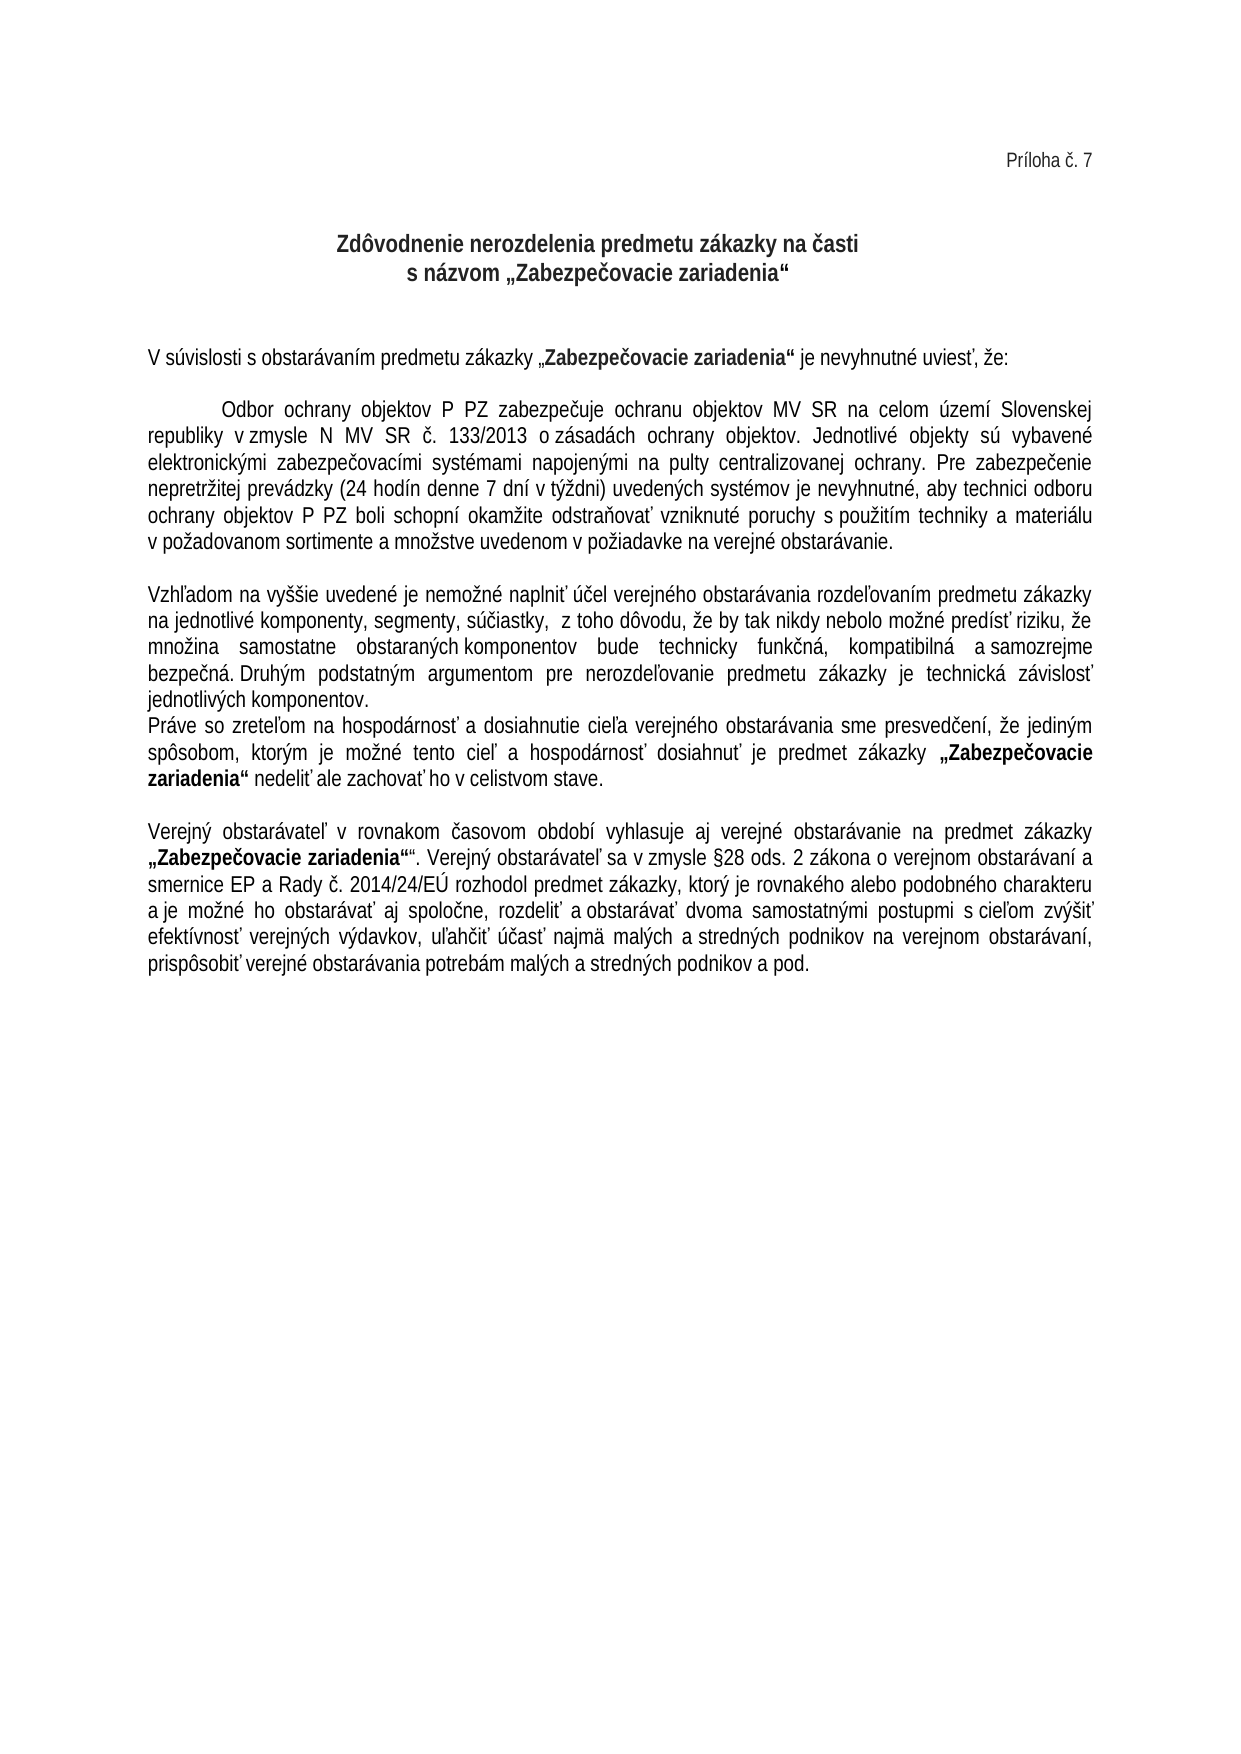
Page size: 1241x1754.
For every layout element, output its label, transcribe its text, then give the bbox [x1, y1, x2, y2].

text s názvom „Zabezpečovacie zariadenia“ [103, 257, 1093, 286]
text Zdôvodnenie nerozdelenia predmetu zákazky na časti [103, 229, 1093, 257]
text Príloha č. 7 [103, 148, 1093, 172]
text Verejný obstarávateľ v rovnakom časovom období vyhlasuje aj verejné obstarávanie na predmet zákazky „Zabezpečovacie zariadenia““. Verejný obstarávateľ sa v zmysle §28 ods. 2 zákona o verejnom obstarávaní a smernice EP a Rady č. 2014/24/EÚ rozhodol predmet zákazky, ktorý je rovnakého alebo podobného charakteru a je možné ho obstarávať aj spoločne, rozdeliť a obstarávať dvoma samostatnými postupmi s cieľom zvýšiť efektívnosť verejných výdavkov, uľahčiť účasť najmä malých a stredných podnikov na verejnom obstarávaní, prispôsobiť verejné obstarávania potrebám malých a stredných podnikov a pod. [148, 818, 1093, 976]
text V súvislosti s obstarávaním predmetu zákazky „Zabezpečovacie zariadenia“ je nevyhnutné uviesť, že: [148, 343, 1093, 370]
text Práve so zreteľom na hospodárnosť a dosiahnutie cieľa verejného obstarávania sme presvedčení, že jediným spôsobom, ktorým je možné tento cieľ a hospodárnosť dosiahnuť je predmet zákazky „Zabezpečovacie zariadenia“ nedeliť ale zachovať ho v celistvom stave. [148, 712, 1093, 791]
text Vzhľadom na vyššie uvedené je nemožné naplniť účel verejného obstarávania rozdeľovaním predmetu zákazky na jednotlivé komponenty, segmenty, súčiastky, z toho dôvodu, že by tak nikdy nebolo možné predísť riziku, že množina samostatne obstaraných komponentov bude technicky funkčná, kompatibilná a samozrejme bezpečná. Druhým podstatným argumentom pre nerozdeľovanie predmetu zákazky je technická závislosť jednotlivých komponentov. [148, 581, 1093, 712]
text Odbor ochrany objektov P PZ zabezpečuje ochranu objektov MV SR na celom území Slovenskej republiky v zmysle N MV SR č. 133/2013 o zásadách ochrany objektov. Jednotlivé objekty sú vybavené elektronickými zabezpečovacími systémami napojenými na pulty centralizovanej ochrany. Pre zabezpečenie nepretržitej prevádzky (24 hodín denne 7 dní v týždni) uvedených systémov je nevyhnutné, aby technici odboru ochrany objektov P PZ boli schopní okamžite odstraňovať vzniknuté poruchy s použitím techniky a materiálu v požadovanom sortimente a množstve uvedenom v požiadavke na verejné obstarávanie. [148, 396, 1093, 554]
